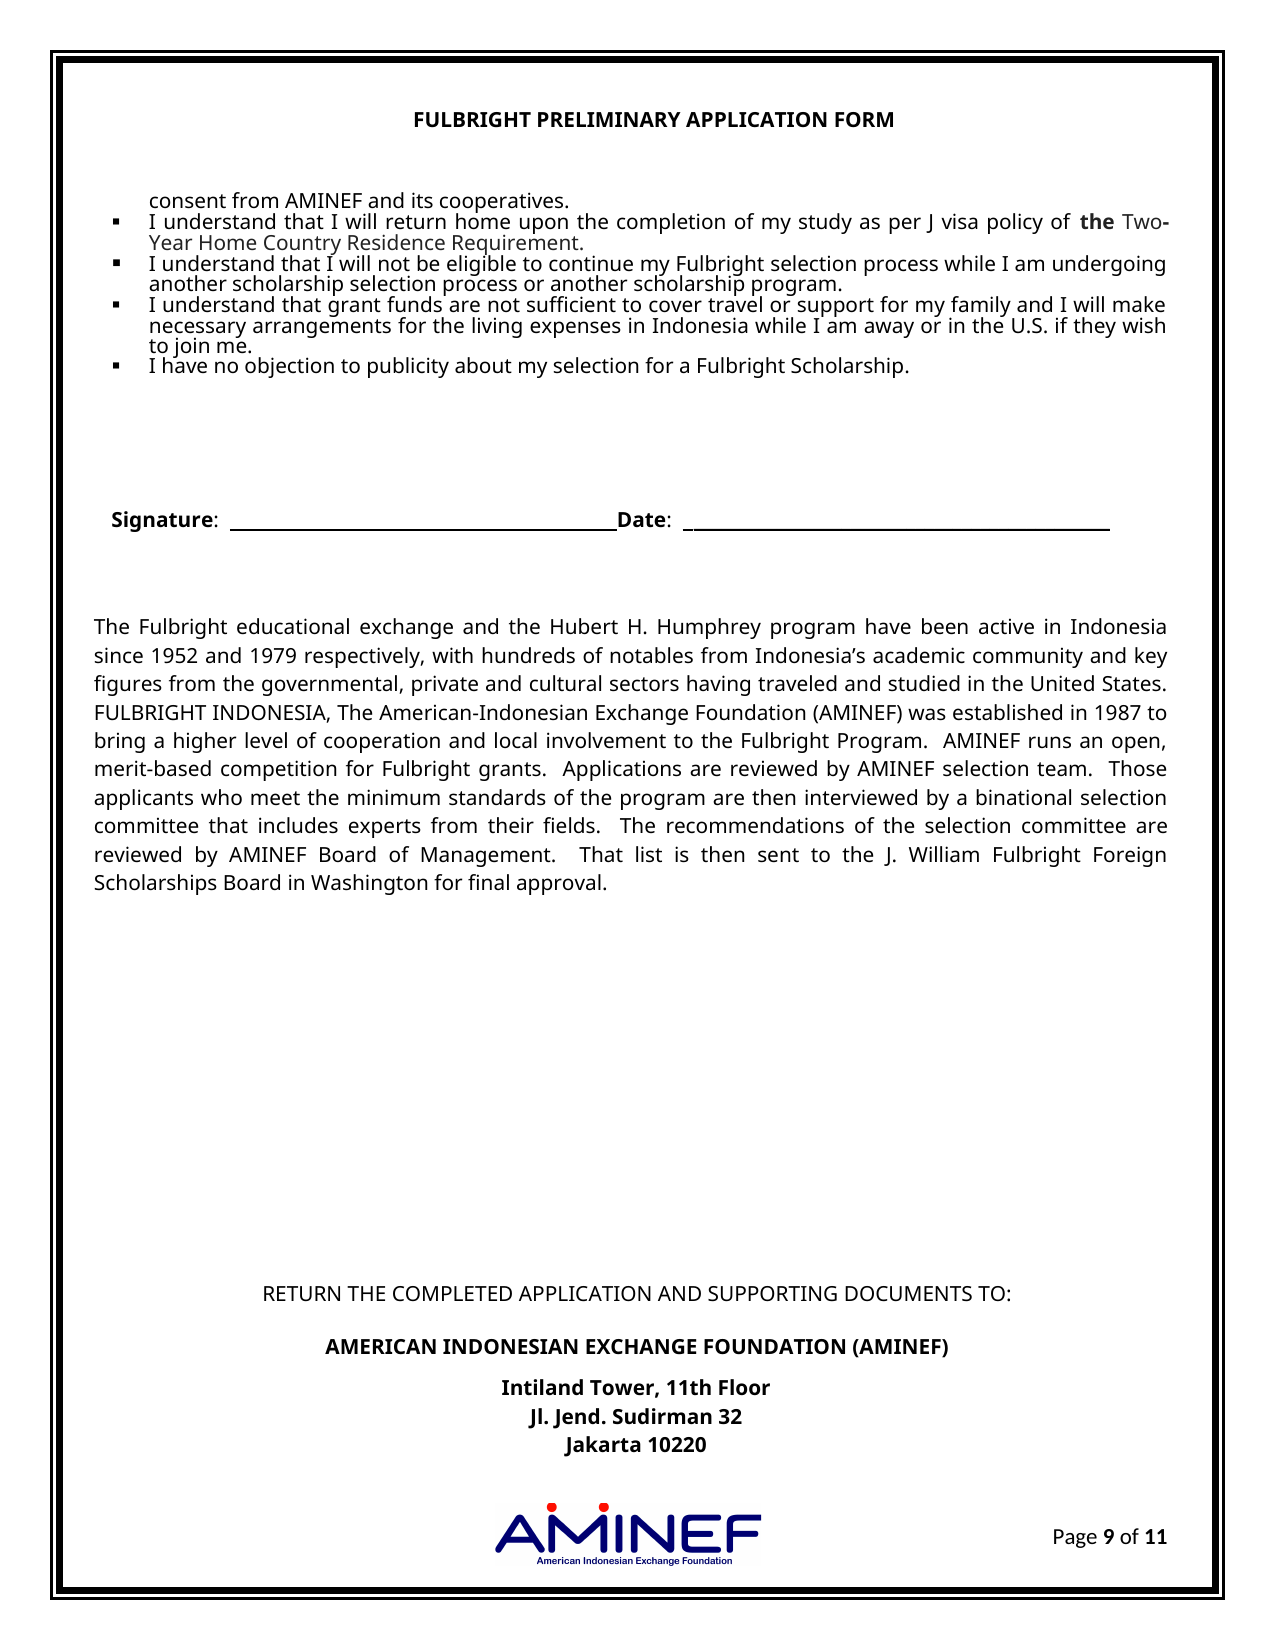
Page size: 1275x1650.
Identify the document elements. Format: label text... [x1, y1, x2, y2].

list I understand that I will return home upon the completion of my study as per J visa policy of the Two-Year Home Country Residence Requirement. [111, 213, 1169, 254]
text Signature: Date: _____________________________________________ [111, 506, 1174, 531]
list I understand I am not permitted to engage in employment beyond the J visa restriction and without consent from AMINEF and its cooperatives. [111, 193, 1169, 213]
list I understand that I will not be eligible to continue my Fulbright selection process while I am undergoing another scholarship selection process or another scholarship program. [111, 254, 1169, 296]
table_cell AMERICAN INDONESIAN EXCHANGE FOUNDATION (AMINEF) Intiland Tower, 11th Floor Jl. Jend. Sudirman 32 Jakarta 10220 [94, 1320, 1178, 1459]
list I have no objection to publicity about my selection for a Fulbright Scholarship. [111, 358, 1169, 377]
list I understand that grant funds are not sufficient to cover travel or support for my family and I will make necessary arrangements for the living expenses in Indonesia while I am away or in the U.S. if they wish to join me. [111, 296, 1169, 358]
table_header RETURN THE COMPLETED APPLICATION AND SUPPORTING DOCUMENTS TO: [94, 1266, 1178, 1320]
picture [495, 1503, 761, 1566]
text The Fulbright educational exchange and the Hubert H. Humphrey program have been active in Indonesia since 1952 and 1979 respectively, with hundreds of notables from Indonesia’s academic community and key figures from the governmental, private and cultural sectors having traveled and studied in the United States. FULBRIGHT INDONESIA, The American-Indonesian Exchange Foundation (AMINEF) was established in 1987 to bring a higher level of cooperation and local involvement to the Fulbright Program. AMINEF runs an open, merit-based competition for Fulbright grants. Applications are reviewed by AMINEF selection team. Those applicants who meet the minimum standards of the program are then interviewed by a binational selection committee that includes experts from their fields. The recommendations of the selection committee are reviewed by AMINEF Board of Management. That list is then sent to the J. William Fulbright Foreign Scholarships Board in Washington for final approval. [94, 612, 1169, 897]
